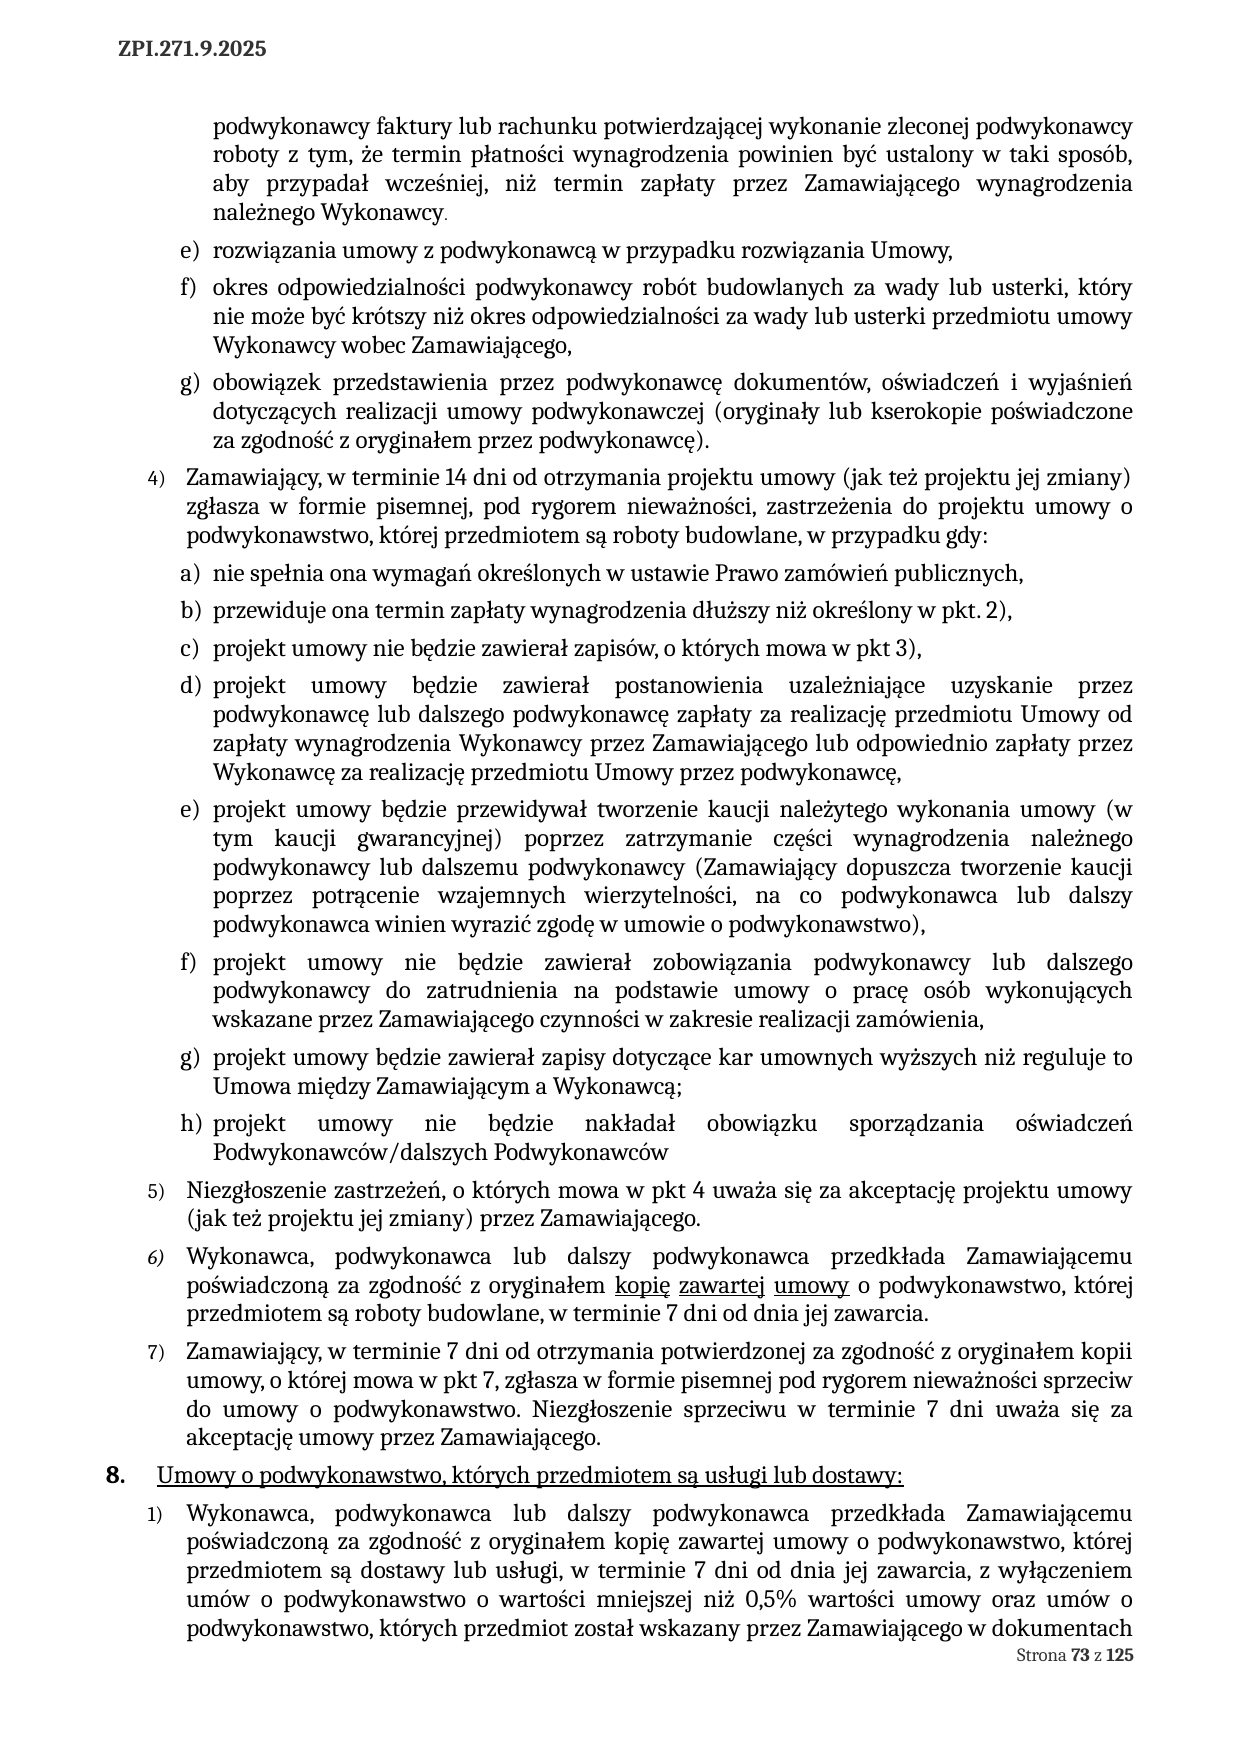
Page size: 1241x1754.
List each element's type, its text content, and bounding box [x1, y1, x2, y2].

list projekt umowy nie będzie zawierał zapisów, o których mowa w pkt 3), [180, 634, 1134, 662]
list rozwiązania umowy z podwykonawcą w przypadku rozwiązania Umowy, [180, 236, 1134, 264]
list projekt umowy będzie zawierał zapisy dotyczące kar umownych wyższych niż reguluje to Umowa między Zamawiającym a Wykonawcą; [180, 1043, 1134, 1100]
list Zamawiający, w terminie 7 dni od otrzymania potwierdzonej za zgodność z oryginałem kopii umowy, o której mowa w pkt 7, zgłasza w formie pisemnej pod rygorem nieważności sprzeciw do umowy o podwykonawstwo. Niezgłoszenie sprzeciwu w terminie 7 dni uważa się za akceptację umowy przez Zamawiającego. [148, 1337, 1134, 1452]
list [148, 1498, 1134, 1642]
list okres odpowiedzialności podwykonawcy robót budowlanych za wady lub usterki, który nie może być krótszy niż okres odpowiedzialności za wady lub usterki przedmiotu umowy Wykonawcy wobec Zamawiającego, [180, 273, 1134, 359]
list przewiduje ona termin zapłaty wynagrodzenia dłuższy niż określony w pkt. 2), [180, 596, 1134, 625]
list Umowy o podwykonawstwo, których przedmiotem są usługi lub dostawy: [118, 1461, 1134, 1489]
list projekt umowy będzie przewidywał tworzenie kaucji należytego wykonania umowy (w tym kaucji gwarancyjnej) poprzez zatrzymanie części wynagrodzenia należnego podwykonawcy lub dalszemu podwykonawcy (Zamawiający dopuszcza tworzenie kaucji poprzez potrącenie wzajemnych wierzytelności, na co podwykonawca lub dalszy podwykonawca winien wyrazić zgodę w umowie o podwykonawstwo), [180, 795, 1134, 939]
list Zamawiający, w terminie 14 dni od otrzymania projektu umowy (jak też projektu jej zmiany) zgłasza w formie pisemnej, pod rygorem nieważności, zastrzeżenia do projektu umowy o podwykonawstwo, której przedmiotem są roboty budowlane, w przypadku gdy: [148, 463, 1134, 549]
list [180, 112, 1134, 227]
list projekt umowy nie będzie nakładał obowiązku sporządzania oświadczeń Podwykonawców/dalszych Podwykonawców [180, 1109, 1134, 1167]
list nie spełnia ona wymagań określonych w ustawie Prawo zamówień publicznych, [180, 558, 1134, 587]
list Niezgłoszenie zastrzeżeń, o których mowa w pkt 4 uważa się za akceptację projektu umowy (jak też projektu jej zmiany) przez Zamawiającego. [148, 1176, 1134, 1233]
list obowiązek przedstawienia przez podwykonawcę dokumentów, oświadczeń i wyjaśnień dotyczących realizacji umowy podwykonawczej (oryginały lub kserokopie poświadczone za zgodność z oryginałem przez podwykonawcę). [180, 368, 1134, 454]
list projekt umowy będzie zawierał postanowienia uzależniające uzyskanie przez podwykonawcę lub dalszego podwykonawcę zapłaty za realizację przedmiotu Umowy od zapłaty wynagrodzenia Wykonawcy przez Zamawiającego lub odpowiednio zapłaty przez Wykonawcę za realizację przedmiotu Umowy przez podwykonawcę, [180, 671, 1134, 786]
list projekt umowy nie będzie zawierał zobowiązania podwykonawcy lub dalszego podwykonawcy do zatrudnienia na podstawie umowy o pracę osób wykonujących wskazane przez Zamawiającego czynności w zakresie realizacji zamówienia, [180, 948, 1134, 1034]
list Wykonawca, podwykonawca lub dalszy podwykonawca przedkłada Zamawiającemu poświadczoną za zgodność z oryginałem kopię zawartej umowy o podwykonawstwo, której przedmiotem są roboty budowlane, w terminie 7 dni od dnia jej zawarcia. [148, 1242, 1134, 1328]
